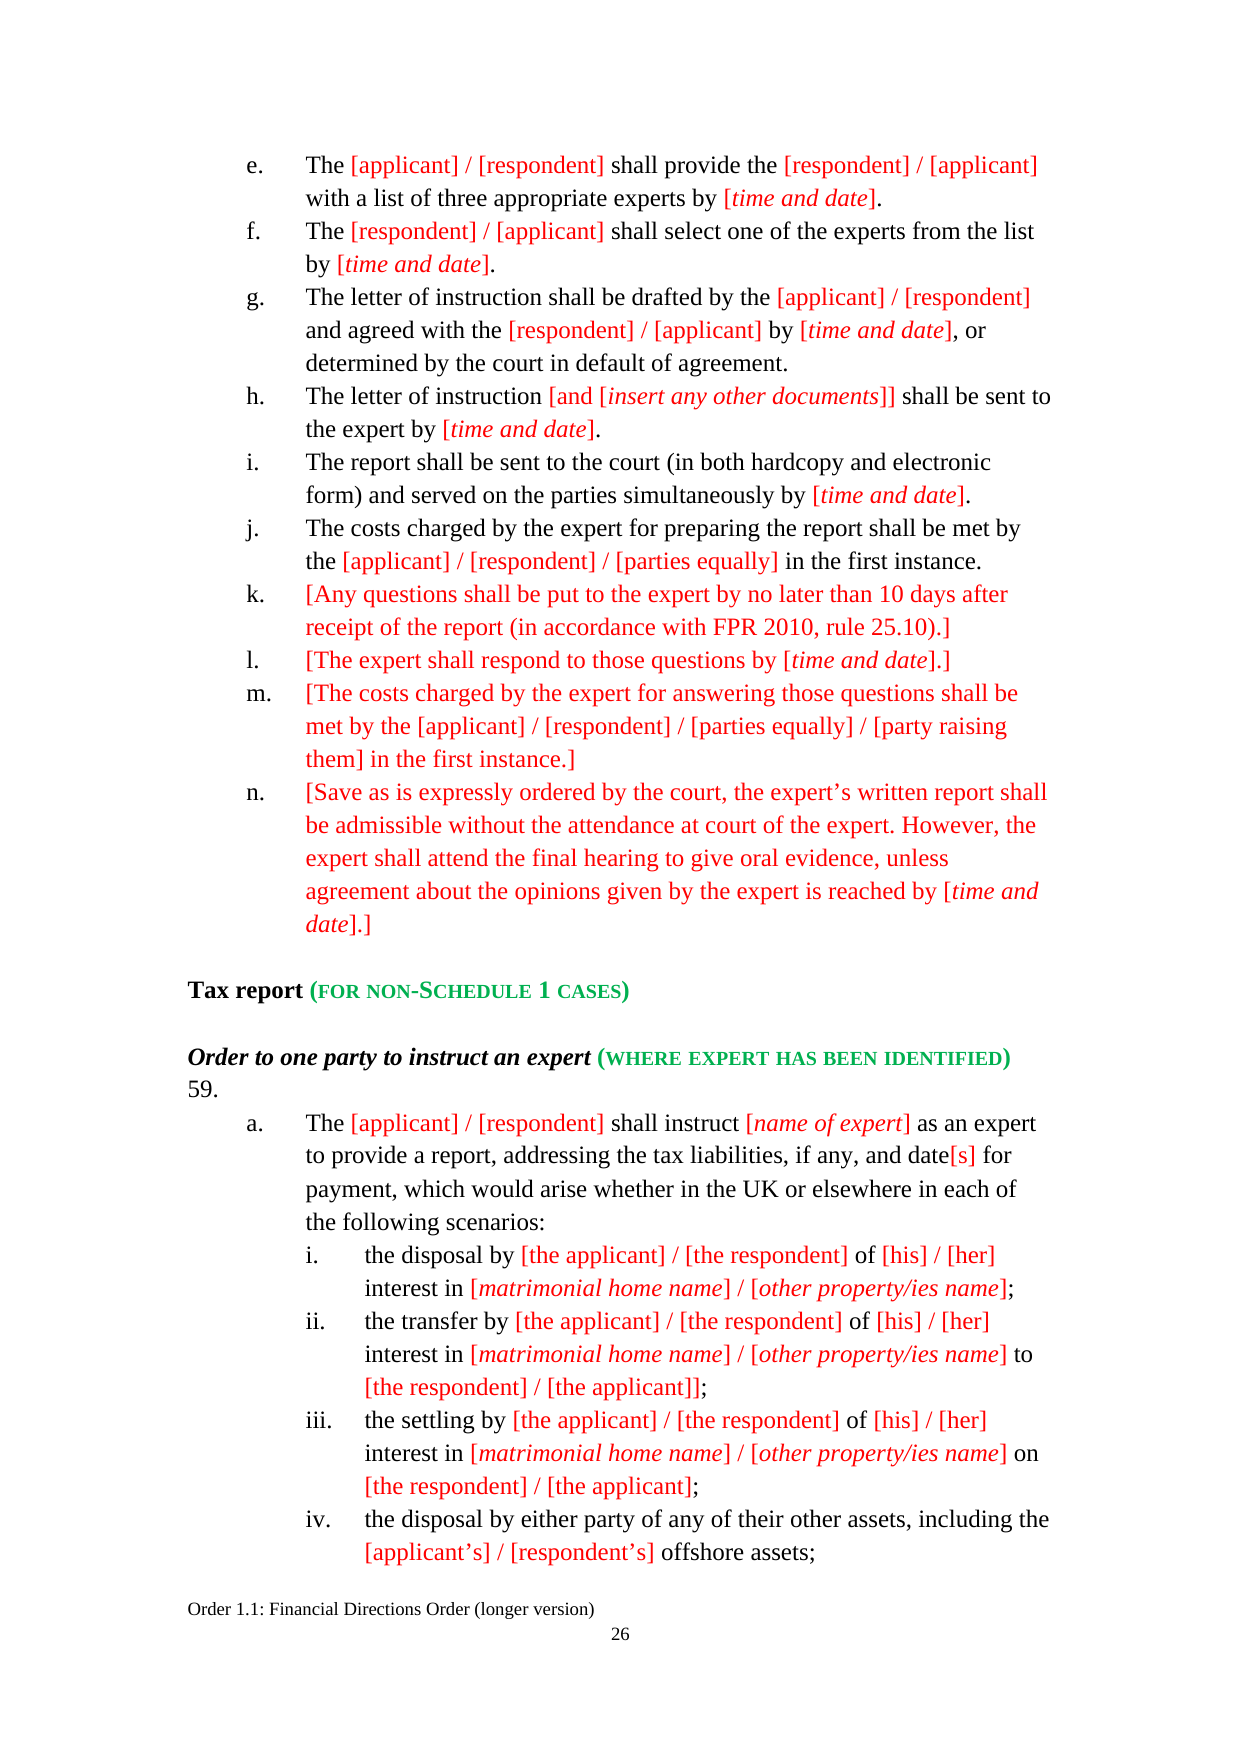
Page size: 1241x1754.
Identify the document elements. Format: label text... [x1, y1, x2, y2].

list the disposal by [the applicant] / [the respondent] of [his] / [her] interest in [matrimonial home name] / [other property/ies name]; [305, 1240, 1053, 1301]
list The costs charged by the expert for preparing the report shall be met by the [applicant] / [respondent] / [parties equally] in the first instance. [246, 513, 1053, 575]
list The letter of instruction shall be drafted by the [applicant] / [respondent] and agreed with the [respondent] / [applicant] by [time and date], or determined by the court in default of agreement. [246, 282, 1053, 377]
list The report shall be sent to the court (in both hardcopy and electronic form) and served on the parties simultaneously by [time and date]. [246, 447, 1053, 509]
list [Any questions shall be put to the expert by no later than 10 days after receipt of the report (in accordance with FPR 2010, rule 25.10).] [246, 579, 1053, 641]
list The [applicant] / [respondent] shall instruct [name of expert] as an expert to provide a report, addressing the tax liabilities, if any, and date[s] for payment, which would arise whether in the UK or elsewhere in each of the following scenarios: [246, 1108, 1053, 1235]
list [The expert shall respond to those questions by [time and date].] [246, 645, 1053, 674]
list The [applicant] / [respondent] shall provide the [respondent] / [applicant] with a list of three appropriate experts by [time and date]. [246, 150, 1053, 212]
list the settling by [the applicant] / [the respondent] of [his] / [her] interest in [matrimonial home name] / [other property/ies name] on [the respondent] / [the applicant]; [305, 1405, 1053, 1499]
list [The costs charged by the expert for answering those questions shall be met by the [applicant] / [respondent] / [parties equally] / [party raising them] in the first instance.] [246, 678, 1053, 773]
list Order to one party to instruct an expert (where expert has been identified) [187, 1042, 1053, 1070]
list the disposal by either party of any of their other assets, including the [applicant’s] / [respondent’s] offshore assets; [305, 1504, 1053, 1566]
list The letter of instruction [and [insert any other documents]] shall be sent to the expert by [time and date]. [246, 381, 1053, 443]
list the transfer by [the applicant] / [the respondent] of [his] / [her] interest in [matrimonial home name] / [other property/ies name] to [the respondent] / [the applicant]]; [305, 1306, 1053, 1401]
list Tax report (for non-Schedule 1 cases) [187, 976, 1053, 1004]
list The [respondent] / [applicant] shall select one of the experts from the list by [time and date]. [246, 216, 1053, 278]
list [Save as is expressly ordered by the court, the expert’s written report shall be admissible without the attendance at court of the expert. However, the expert shall attend the final hearing to give oral evidence, unless agreement about the opinions given by the expert is reached by [time and date].] [246, 777, 1053, 938]
